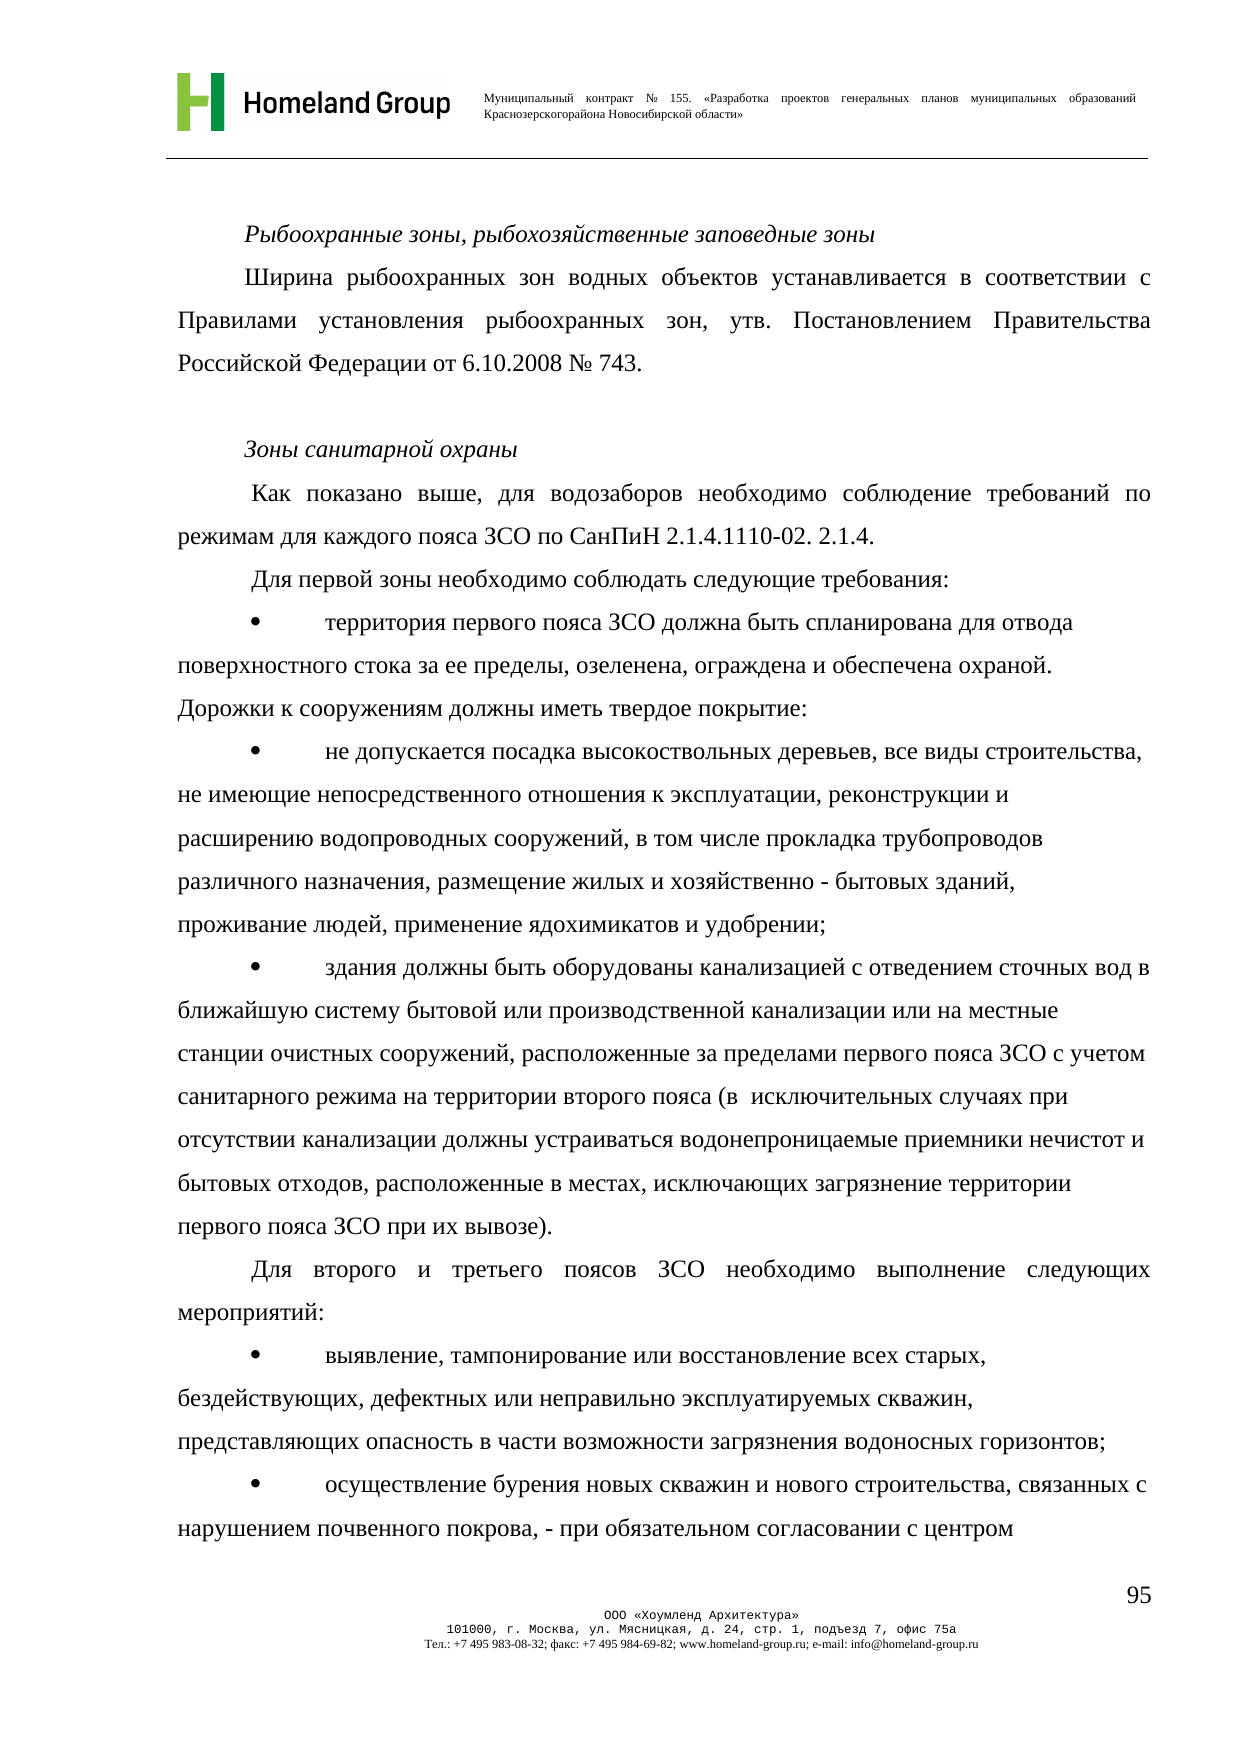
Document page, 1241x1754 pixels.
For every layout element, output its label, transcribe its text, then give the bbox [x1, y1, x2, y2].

text Как показано выше, для водозаборов необходимо соблюдение требований по режимам для каждого пояса ЗСО по СанПиН 2.1.4.1110-02. 2.1.4. [177, 478, 1152, 549]
list здания должны быть оборудованы канализацией с отведением сточных вод в ближайшую систему бытовой или производственной канализации или на местные станции очистных сооружений, расположенные за пределами первого пояса ЗСО с учетом санитарного режима на территории второго пояса (в исключительных случаях при отсутствии канализации должны устраиваться водонепроницаемые приемники нечистот и бытовых отходов, расположенные в местах, исключающих загрязнение территории первого пояса ЗСО при их вывозе). [177, 952, 1152, 1239]
picture [177, 73, 450, 131]
list не допускается посадка высокоствольных деревьев, все виды строительства, не имеющие непосредственного отношения к эксплуатации, реконструкции и расширению водопроводных сооружений, в том числе прокладка трубопроводов различного назначения, размещение жилых и хозяйственно - бытовых зданий, проживание людей, применение ядохимикатов и удобрении; [177, 736, 1152, 938]
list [177, 1469, 1152, 1541]
text Зоны санитарной охраны [177, 434, 1152, 463]
list выявление, тампонирование или восстановление всех старых, бездействующих, дефектных или неправильно эксплуатируемых скважин, представляющих опасность в части возможности загрязнения водоносных горизонтов; [177, 1340, 1152, 1455]
text Для второго и третьего поясов ЗСО необходимо выполнение следующих мероприятий: [177, 1254, 1152, 1326]
text Ширина рыбоохранных зон водных объектов устанавливается в соответствии с Правилами установления рыбоохранных зон, утв. Постановлением Правительства Российской Федерации от 6.10.2008 № 743. [177, 262, 1152, 377]
list территория первого пояса ЗСО должна быть спланирована для отвода поверхностного стока за ее пределы, озеленена, ограждена и обеспечена охраной. Дорожки к сооружениям должны иметь твердое покрытие: [177, 607, 1152, 722]
text Для первой зоны необходимо соблюдать следующие требования: [177, 564, 1152, 593]
text Рыбоохранные зоны, рыбохозяйственные заповедные зоны [177, 219, 1152, 248]
